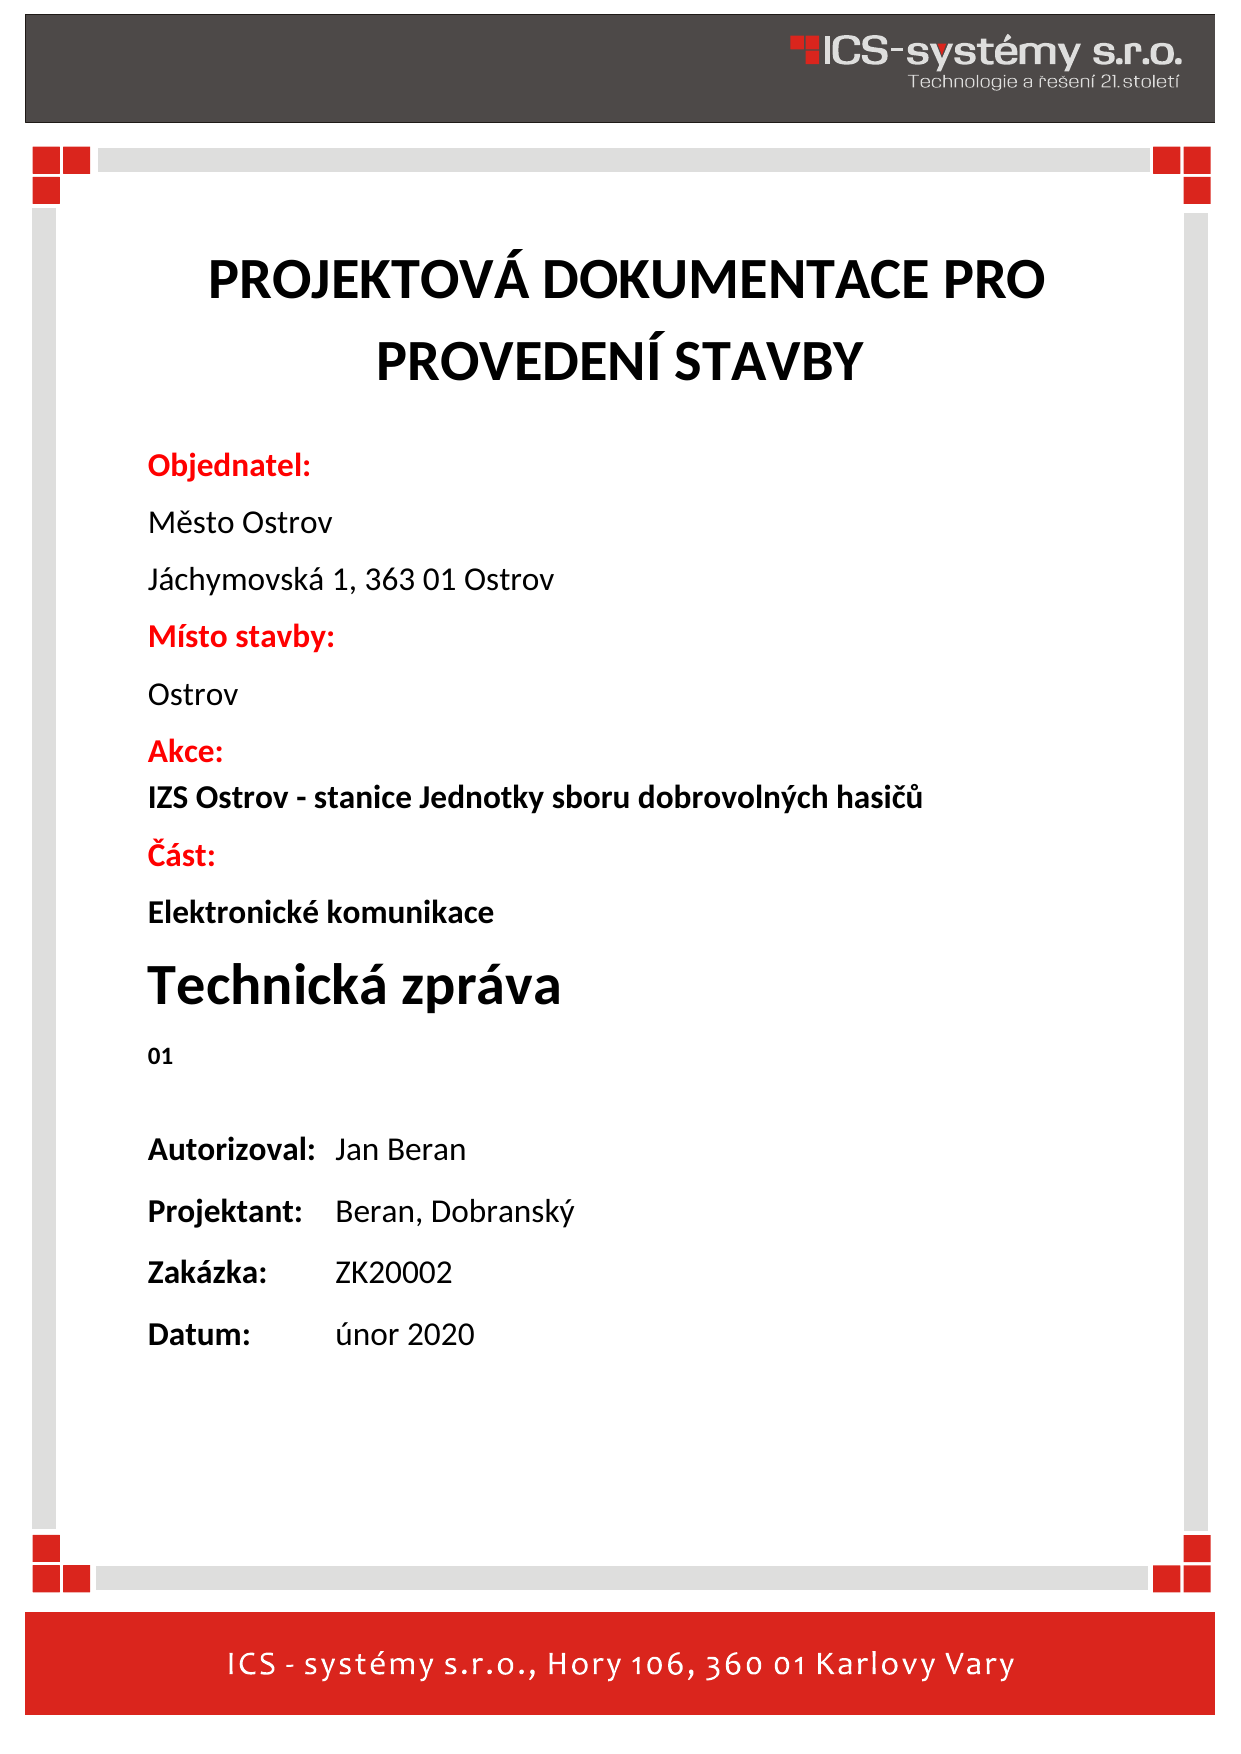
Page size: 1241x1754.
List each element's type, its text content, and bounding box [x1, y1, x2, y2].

text Akce: IZS Ostrov - stanice Jednotky sboru dobrovolných hasičů [148, 730, 1093, 817]
text Místo stavby: [148, 615, 1093, 656]
text Ostrov [148, 672, 1093, 713]
text Jáchymovská 1, 363 01 Ostrov [148, 558, 1093, 599]
text Zakázka: ZK20002 [148, 1251, 1093, 1292]
text Datum: únor 2020 [148, 1313, 1093, 1354]
text PROJEKTOVÁ DOKUMENTACE PRO PROVEDENÍ STAVBY [148, 242, 1093, 395]
text Autorizoval: Jan Beran [148, 1128, 1093, 1169]
text 01 [148, 1040, 1093, 1071]
text Část: [148, 834, 1093, 874]
text Město Ostrov [148, 501, 1093, 542]
text Elektronické komunikace [148, 891, 1093, 932]
text Objednatel: [148, 444, 1093, 484]
text Projektant: Beran, Dobranský [148, 1190, 1093, 1231]
text Technická zpráva [148, 948, 1093, 1019]
